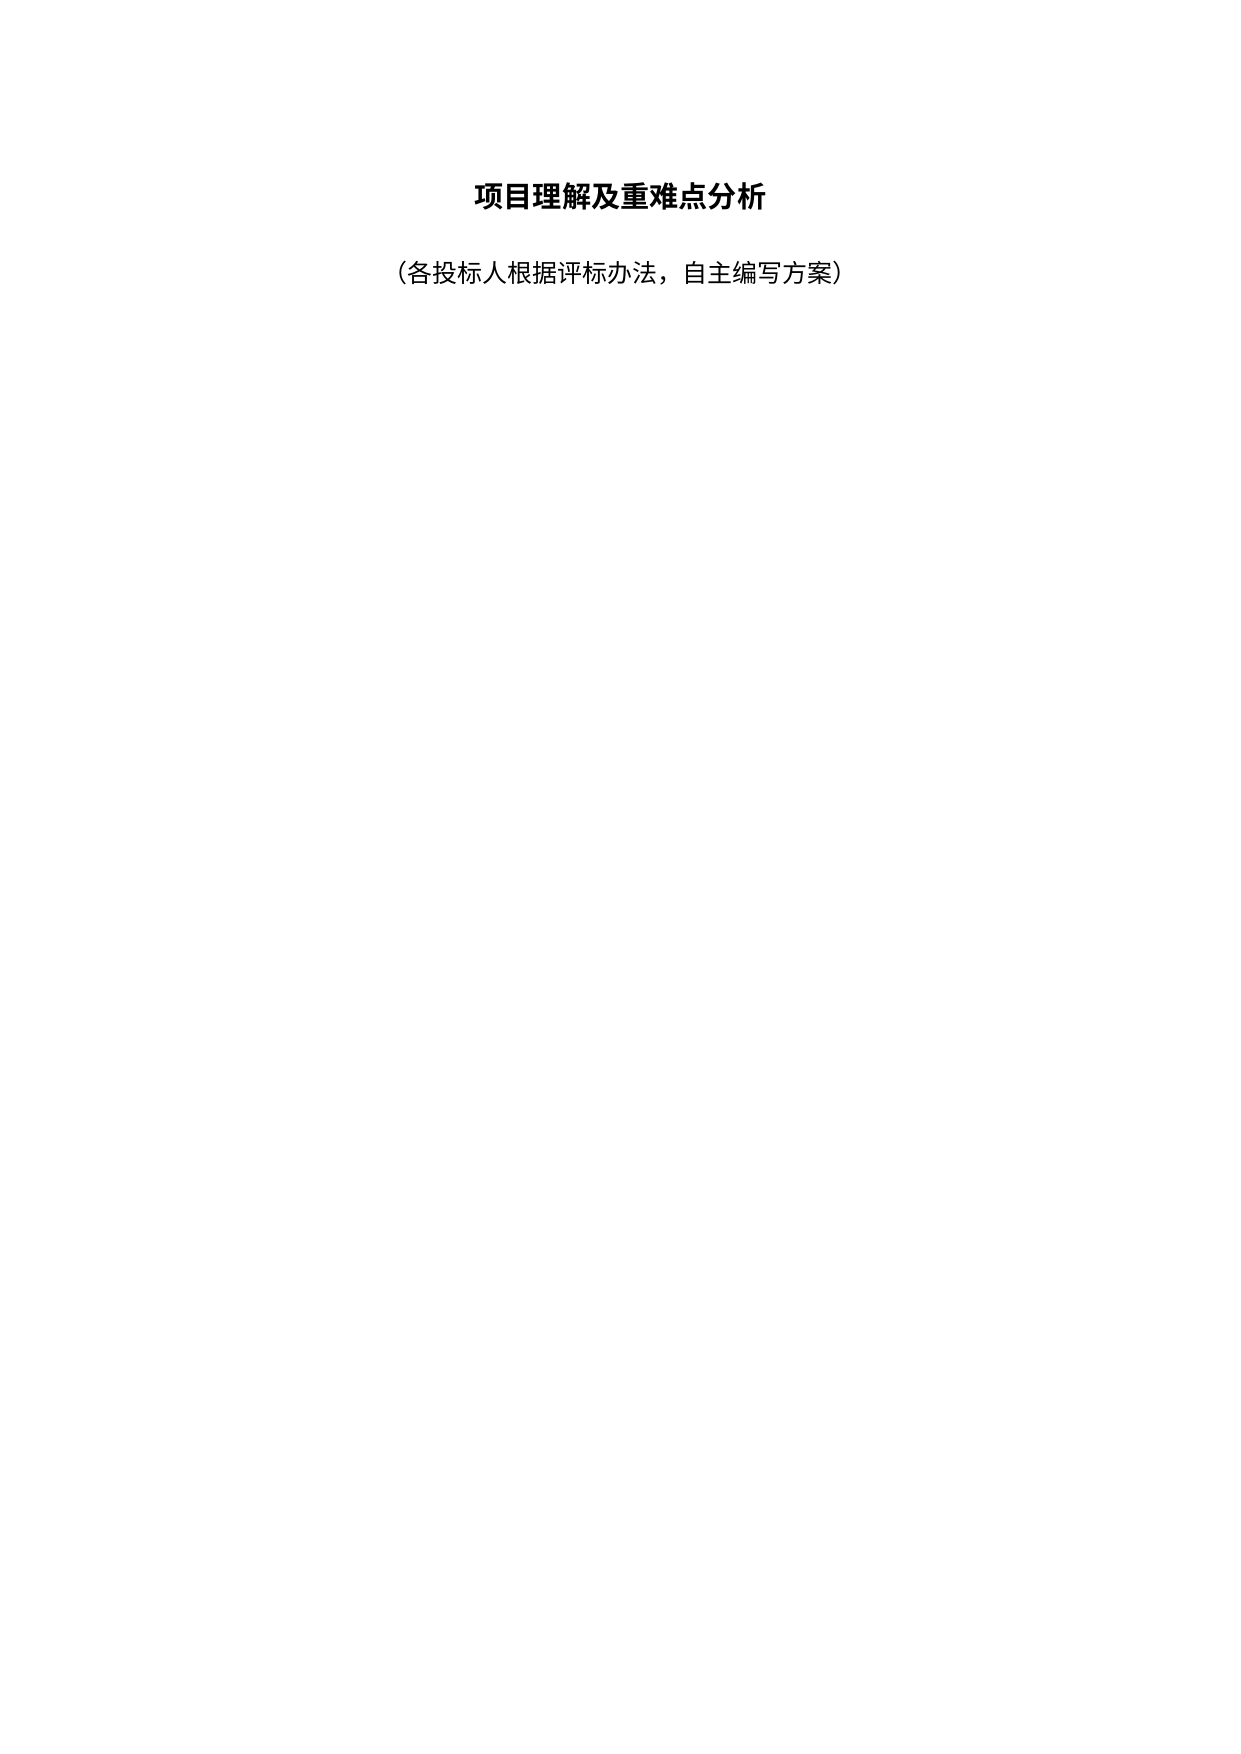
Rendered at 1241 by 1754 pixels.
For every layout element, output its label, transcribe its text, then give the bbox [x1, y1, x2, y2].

text （各投标人根据评标办法，自主编写方案） [187, 239, 1053, 304]
text 项目理解及重难点分析 [187, 162, 1053, 227]
